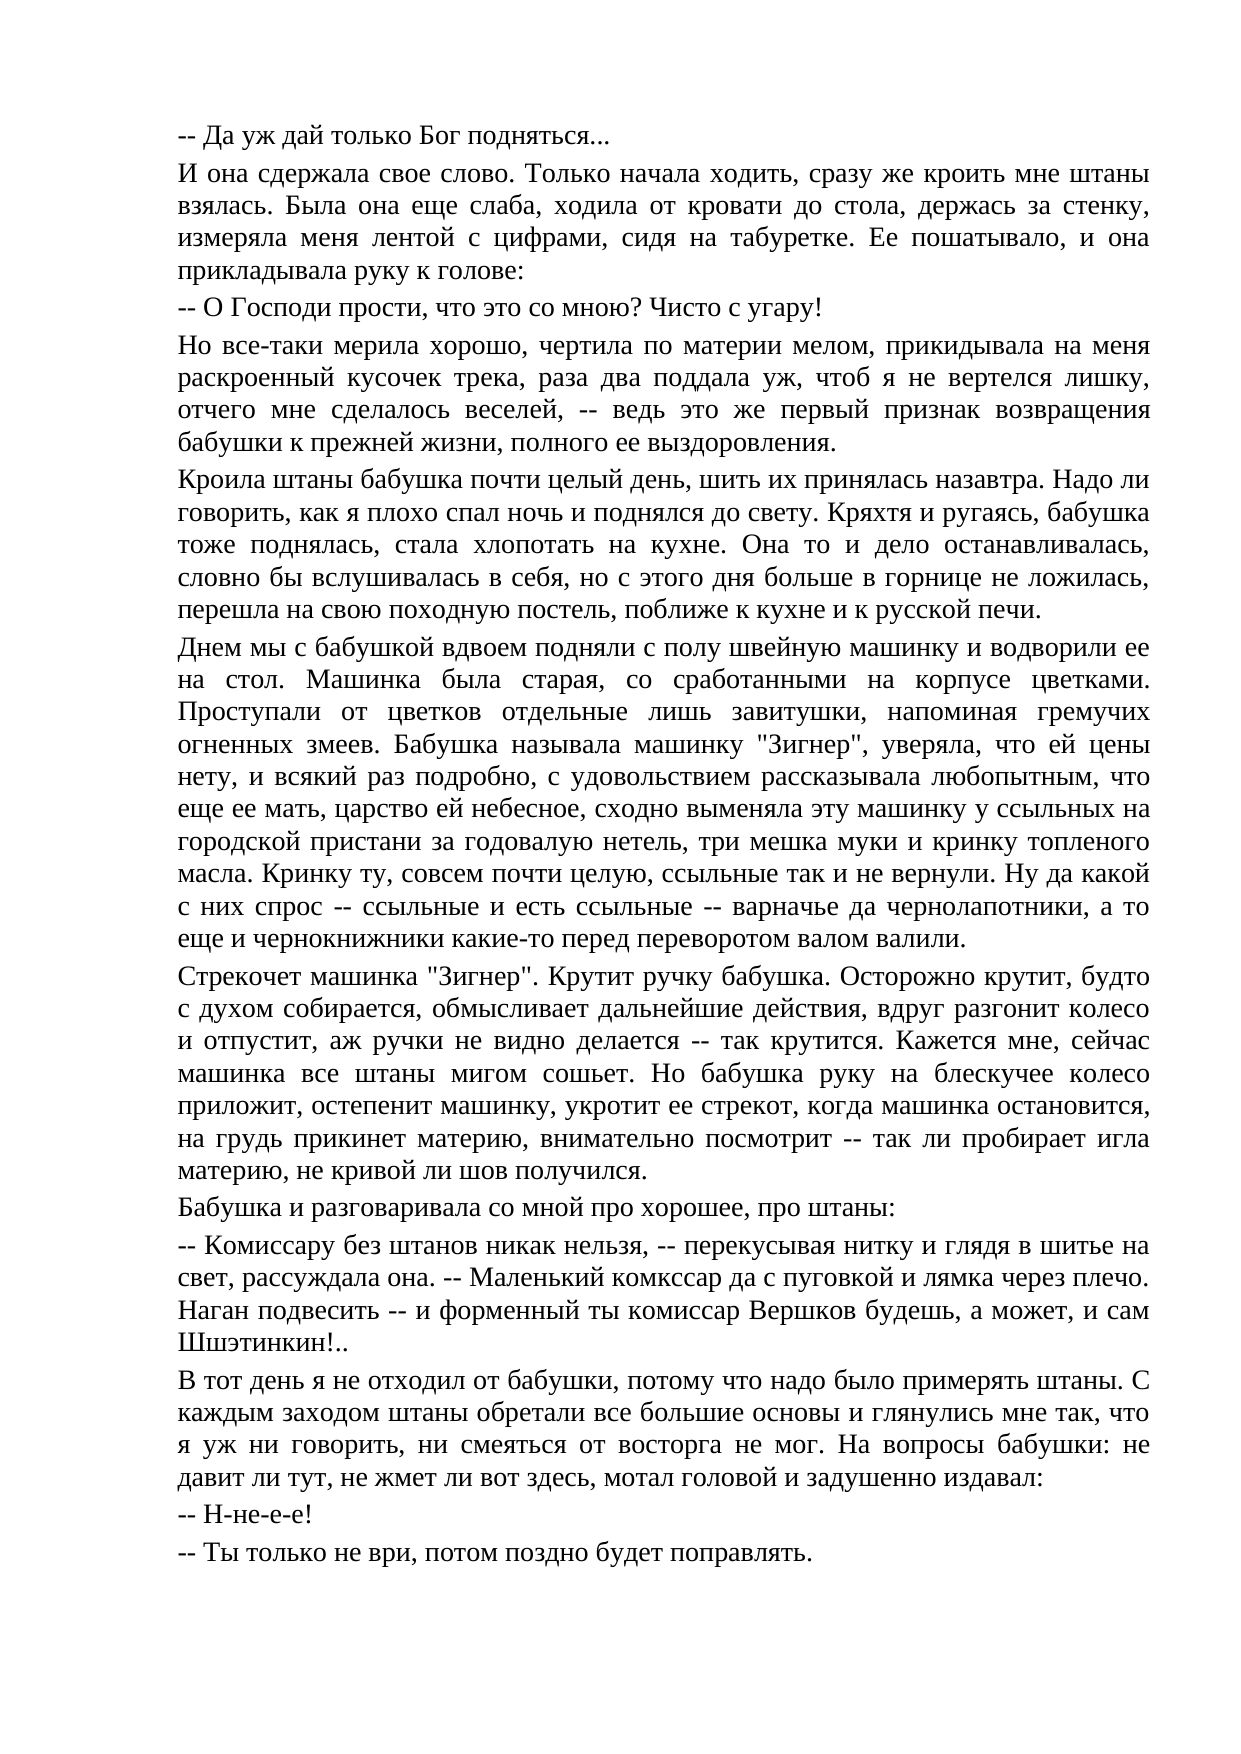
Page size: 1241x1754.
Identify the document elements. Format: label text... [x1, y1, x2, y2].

text -- Да уж дай только Бог подняться... [177, 118, 1152, 151]
text В тот день я не отходил от бабушки, потому что надо было примерять штаны. С каждым заходом штаны обретали все большие основы и глянулись мне так, что я уж ни говорить, ни смеяться от восторга не мог. На вопросы бабушки: не давит ли тут, не жмет ли вот здесь, мотал головой и задушенно издавал: [177, 1363, 1152, 1492]
text -- Комиссару без штанов никак нельзя, -- перекусывая нитку и глядя в шитье на свет, рассуждала она. -- Маленький комкссар да с пуговкой и лямка через плечо. Наган подвесить -- и форменный ты комиссар Вершков будешь, а может, и сам Шшэтинкин!.. [177, 1228, 1152, 1358]
text -- О Господи прости, что это со мною? Чисто с угару! [177, 290, 1152, 323]
text Стрекочет машинка "Зигнер". Крутит ручку бабушка. Осторожно крутит, будто с духом собирается, обмысливает дальнейшие действия, вдруг разгонит колесо и отпустит, аж ручки не видно делается -- так крутится. Кажется мне, сейчас машинка все штаны мигом сошьет. Но бабушка руку на блескучее колесо приложит, остепенит машинку, укротит ее стрекот, когда машинка остановится, на грудь прикинет материю, внимательно посмотрит -- так ли пробирает игла материю, не кривой ли шов получился. [177, 959, 1152, 1185]
text -- Н-не-е-е! [177, 1497, 1152, 1530]
text Кроила штаны бабушка почти целый день, шить их принялась назавтра. Надо ли говорить, как я плохо спал ночь и поднялся до свету. Кряхтя и ругаясь, бабушка тоже поднялась, стала хлопотать на кухне. Она то и дело останавливалась, словно бы вслушивалась в себя, но с этого дня больше в горнице не ложилась, перешла на свою походную постель, поближе к кухне и к русской печи. [177, 462, 1152, 624]
text И она сдержала свое слово. Только начала ходить, сразу же кроить мне штаны взялась. Была она еще слаба, ходила от кровати до стола, держась за стенку, измеряла меня лентой с цифрами, сидя на табуретке. Ее пошатывало, и она прикладывала руку к голове: [177, 156, 1152, 285]
text Днем мы с бабушкой вдвоем подняли с полу швейную машинку и водворили ее на стол. Машинка была старая, со сработанными на корпусе цветками. Проступали от цветков отдельные лишь завитушки, напоминая гремучих огненных змеев. Бабушка называла машинку "Зигнер", уверяла, что ей цены нету, и всякий раз подробно, с удовольствием рассказывала любопытным, что еще ее мать, царство ей небесное, сходно выменяла эту машинку у ссыльных на городской пристани за годовалую нетель, три мешка муки и кринку топленого масла. Кринку ту, совсем почти целую, ссыльные так и не вернули. Ну да какой с них спрос -- ссыльные и есть ссыльные -- варначье да чернолапотники, а то еще и чернокнижники какие-то перед переворотом валом валили. [177, 629, 1152, 953]
text Но все-таки мерила хорошо, чертила по материи мелом, прикидывала на меня раскроенный кусочек трека, раза два поддала уж, чтоб я не вертелся лишку, отчего мне сделалось веселей, -- ведь это же первый признак возвращения бабушки к прежней жизни, полного ее выздоровления. [177, 328, 1152, 457]
text -- Ты только не ври, потом поздно будет поправлять. [177, 1535, 1152, 1567]
text Бабушка и разговаривала со мной про хорошее, про штаны: [177, 1191, 1152, 1223]
